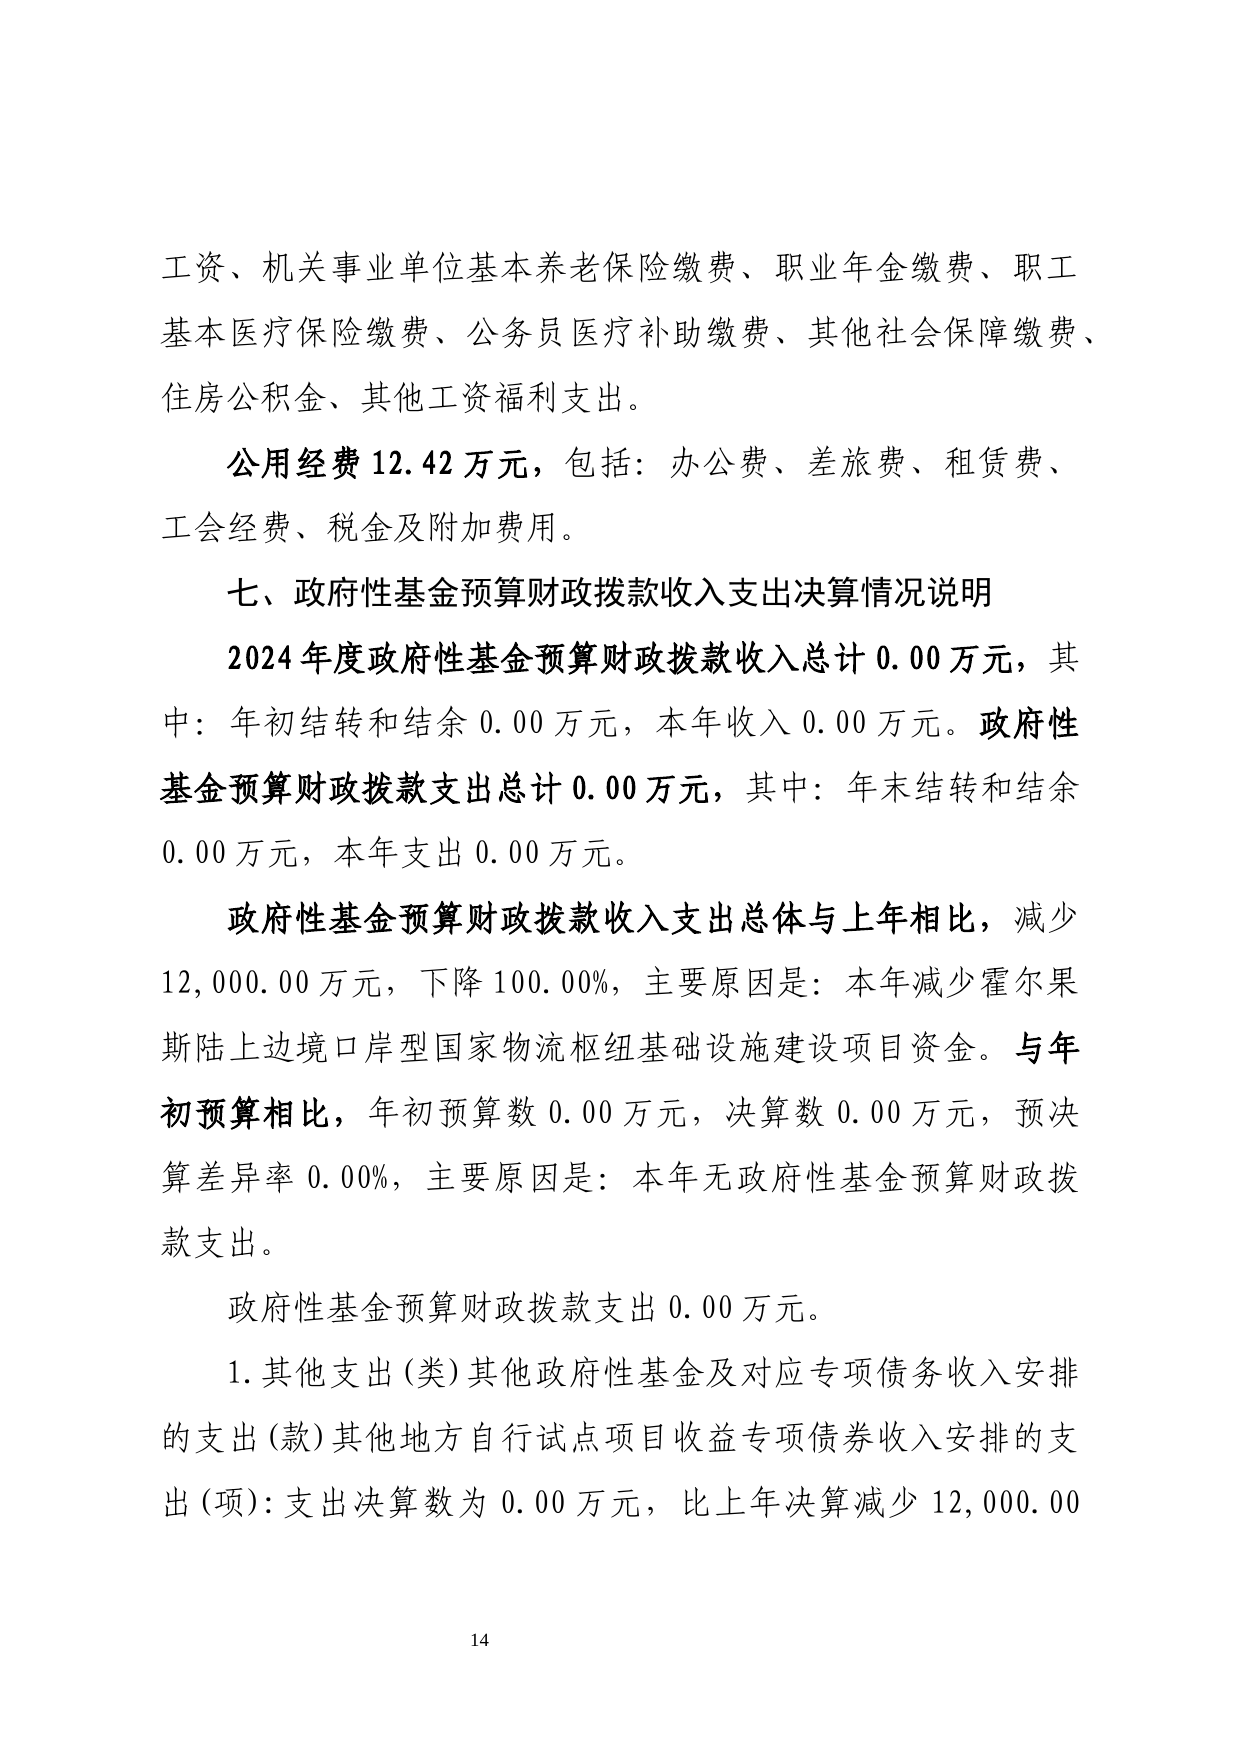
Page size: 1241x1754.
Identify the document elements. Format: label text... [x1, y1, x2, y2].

text 2024年度政府性基金预算财政拨款收入总计0.00万元，其中：年初结转和结余0.00万元，本年收入0.00万元。政府性基金预算财政拨款支出总计0.00万元，其中：年末结转和结余0.00万元，本年支出0.00万元。 [159, 623, 1081, 883]
text 公用经费12.42万元，包括：办公费、差旅费、租赁费、工会经费、税金及附加费用。 [159, 428, 1081, 558]
text 七、政府性基金预算财政拨款收入支出决算情况说明 [159, 558, 1081, 623]
text 政府性基金预算财政拨款收入支出总体与上年相比，减少12,000.00万元，下降100.00%，主要原因是：本年减少霍尔果斯陆上边境口岸型国家物流枢纽基础设施建设项目资金。与年初预算相比，年初预算数0.00万元，决算数0.00万元，预决算差异率0.00%，主要原因是：本年无政府性基金预算财政拨款支出。 [159, 883, 1081, 1273]
text 政府性基金预算财政拨款支出0.00万元。 [159, 1273, 1081, 1338]
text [159, 233, 1081, 428]
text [159, 1338, 1081, 1533]
